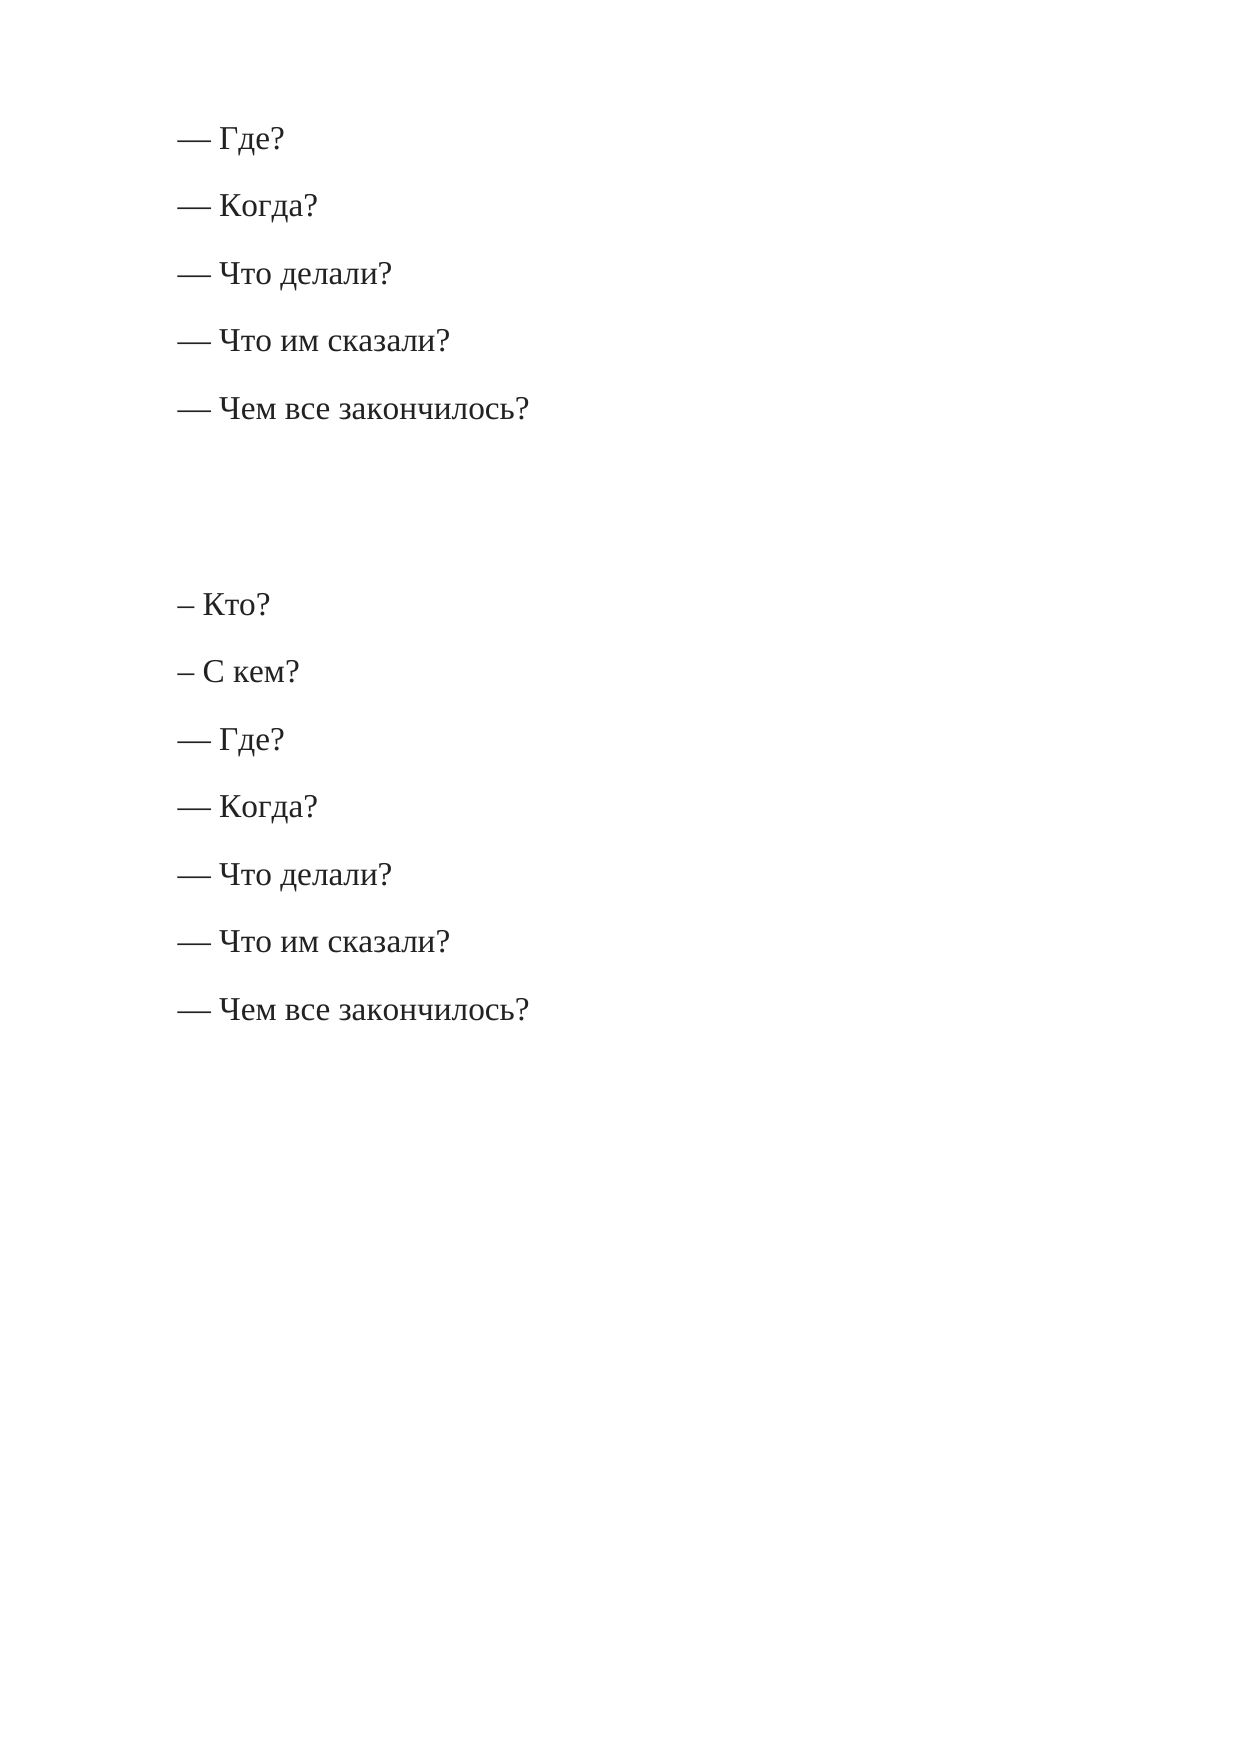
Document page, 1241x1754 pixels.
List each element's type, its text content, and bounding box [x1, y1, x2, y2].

text — Где? [177, 118, 1152, 156]
text — Что им сказали? [177, 321, 1152, 359]
text — Что им сказали? [177, 922, 1152, 960]
text — Что делали? [177, 854, 1152, 892]
text — Где? [177, 719, 1152, 757]
text — Чем все закончилось? [177, 989, 1152, 1027]
text — Когда? [177, 186, 1152, 224]
text — Что делали? [177, 253, 1152, 291]
text — Чем все закончилось? [177, 388, 1152, 426]
text — Когда? [177, 787, 1152, 825]
text – С кем? [177, 652, 1152, 690]
text – Кто? [177, 584, 1152, 622]
